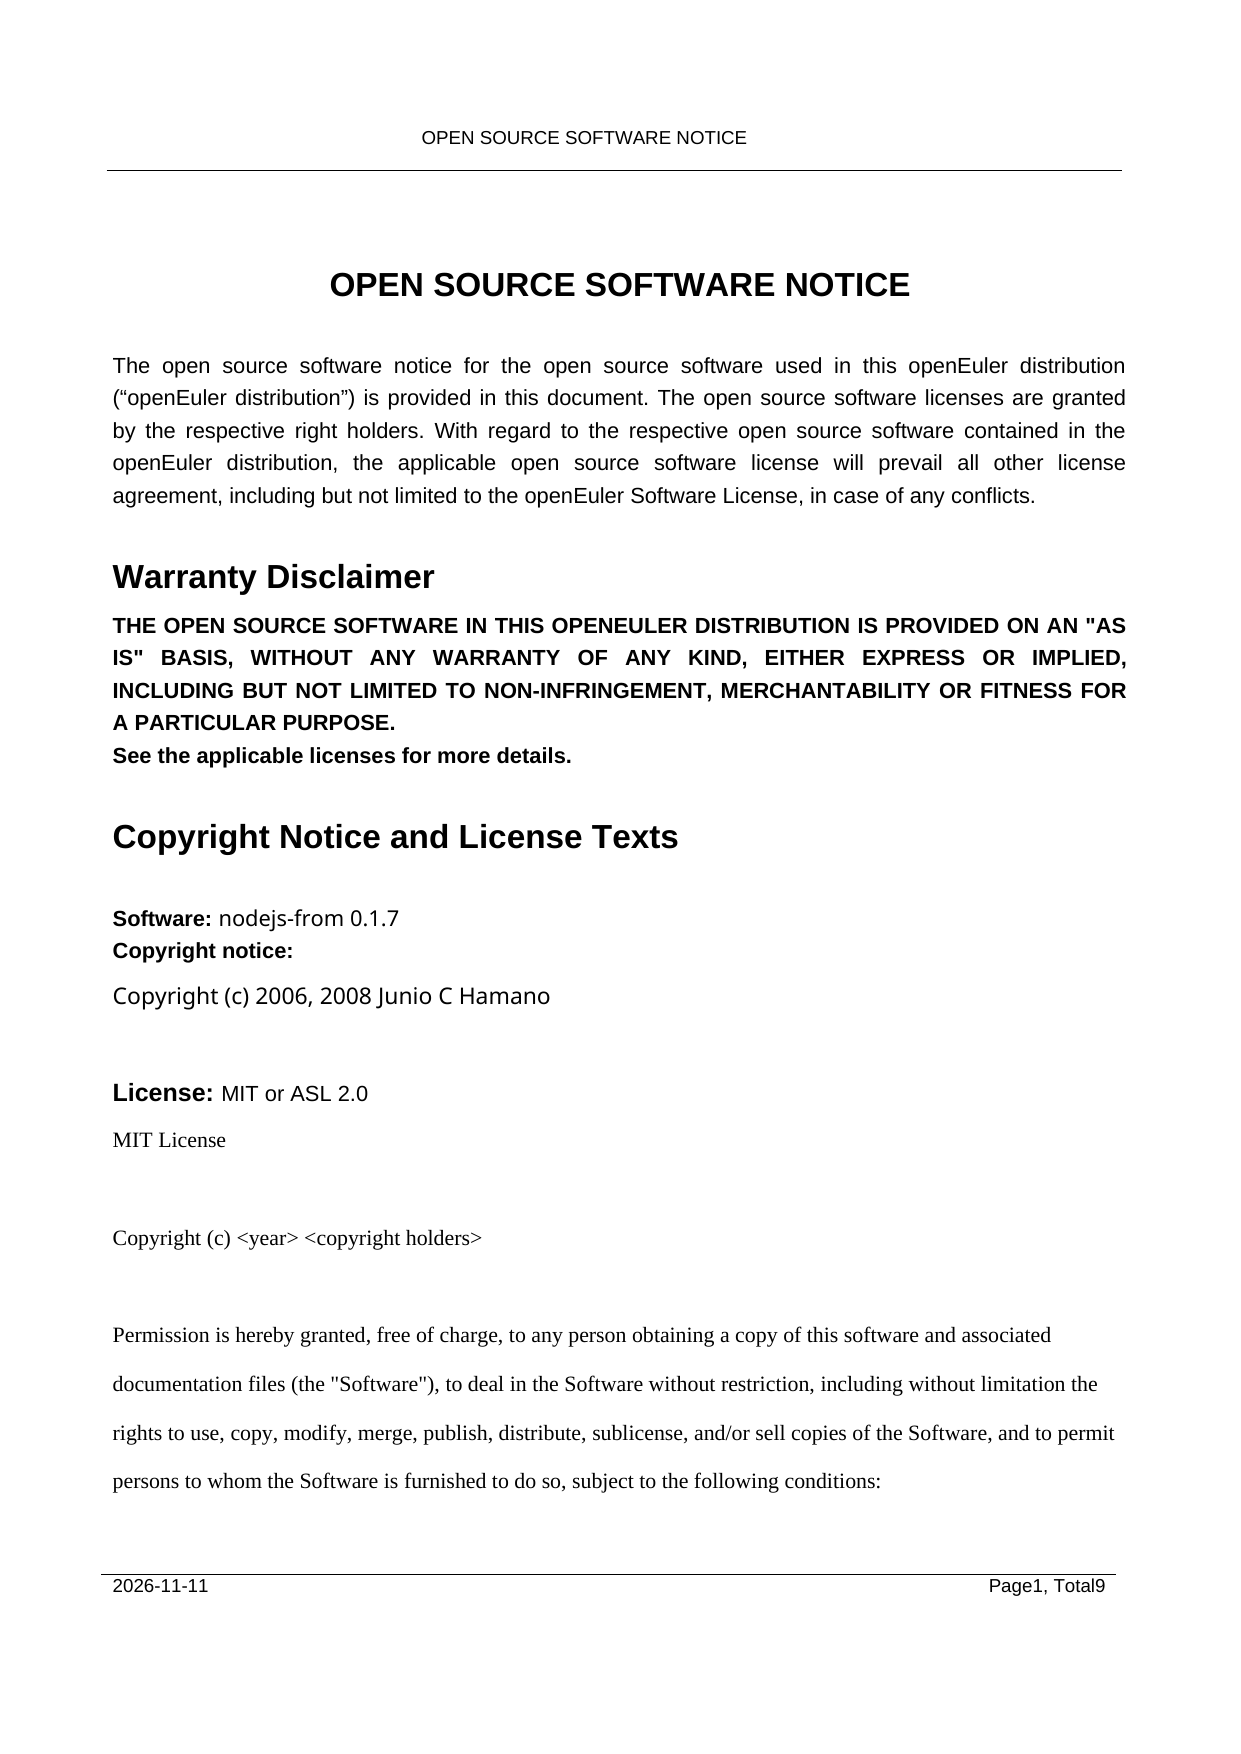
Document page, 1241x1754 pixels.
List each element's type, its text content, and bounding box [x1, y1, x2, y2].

text Copyright notice: [112, 934, 1128, 966]
text THE OPEN SOURCE SOFTWARE IN THIS OPENEULER DISTRIBUTION IS PROVIDED ON AN "AS IS" BASIS, WITHOUT ANY WARRANTY OF ANY KIND, EITHER EXPRESS OR IMPLIED, INCLUDING BUT NOT LIMITED TO NON-INFRINGEMENT, MERCHANTABILITY OR FITNESS FOR A PARTICULAR PURPOSE. See the applicable licenses for more details. [112, 609, 1128, 771]
text Copyright Notice and License Texts [112, 804, 1128, 869]
text OPEN SOURCE SOFTWARE NOTICE [112, 251, 1128, 316]
text Warranty Disclaimer [112, 544, 1128, 609]
text Software: nodejs-from 0.1.7 [112, 901, 1128, 934]
text License: MIT or ASL 2.0 [112, 1077, 1128, 1109]
text The open source software notice for the open source software used in this openEuler distribution (“openEuler distribution”) is provided in this document. The open source software licenses are granted by the respective right holders. With regard to the respective open source software contained in the openEuler distribution, the applicable open source software license will prevail all other license agreement, including but not limited to the openEuler Software License, in case of any conflicts. [112, 349, 1128, 511]
text Copyright (c) 2006, 2008 Junio C Hamano [112, 979, 1128, 1060]
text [112, 1123, 1128, 1497]
